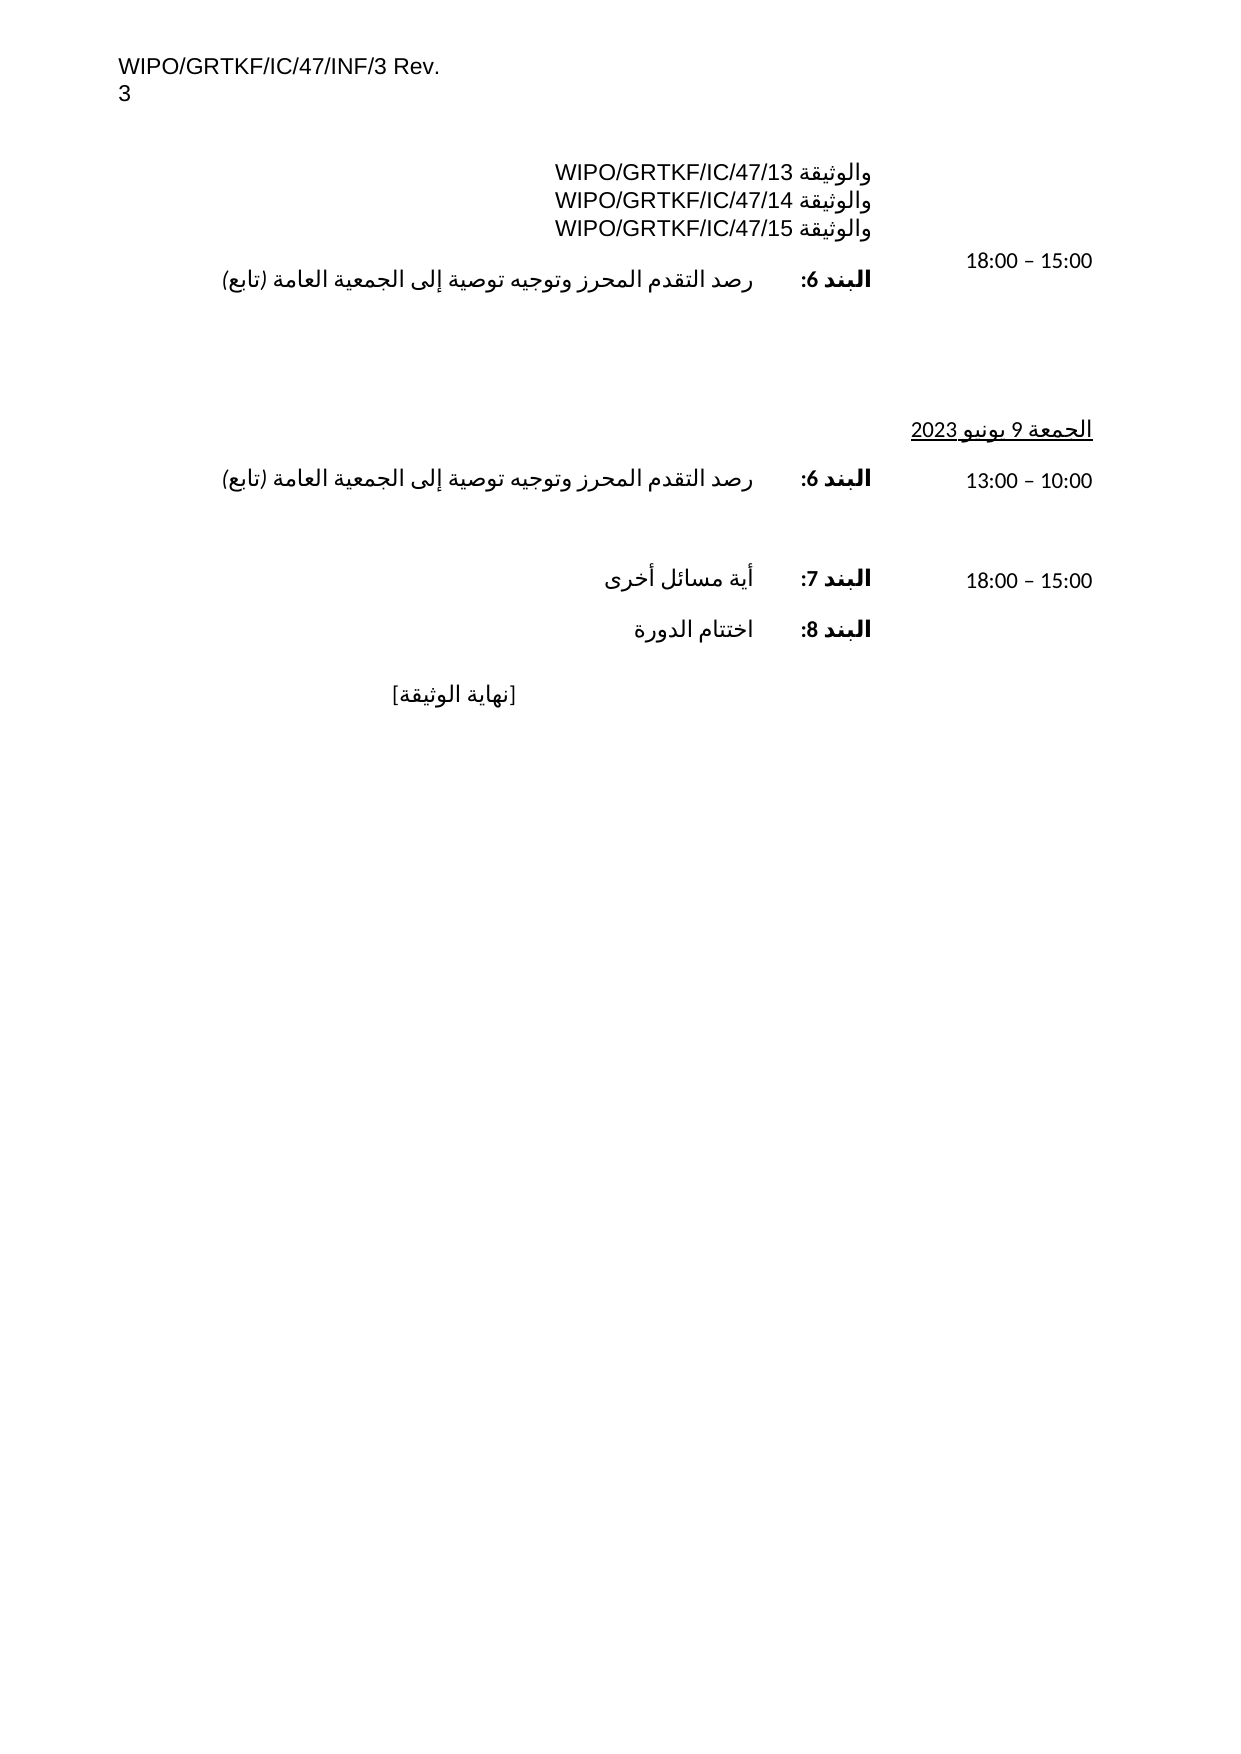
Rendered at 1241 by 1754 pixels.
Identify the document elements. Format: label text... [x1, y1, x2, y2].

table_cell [118, 159, 883, 415]
table_cell البند 6: رصد التقدم المحرز وتوجيه توصية إلى الجمعية العامة (تابع) البند 7: أية مسائل أخرى البند 8: اختتام الدورة [118, 415, 883, 680]
table_cell الجمعة 9 يونيو 2023 10:00 – 13:00 15:00 – 18:00 [883, 415, 1104, 680]
text [نهاية الوثيقة] [118, 680, 516, 708]
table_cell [883, 159, 1104, 415]
